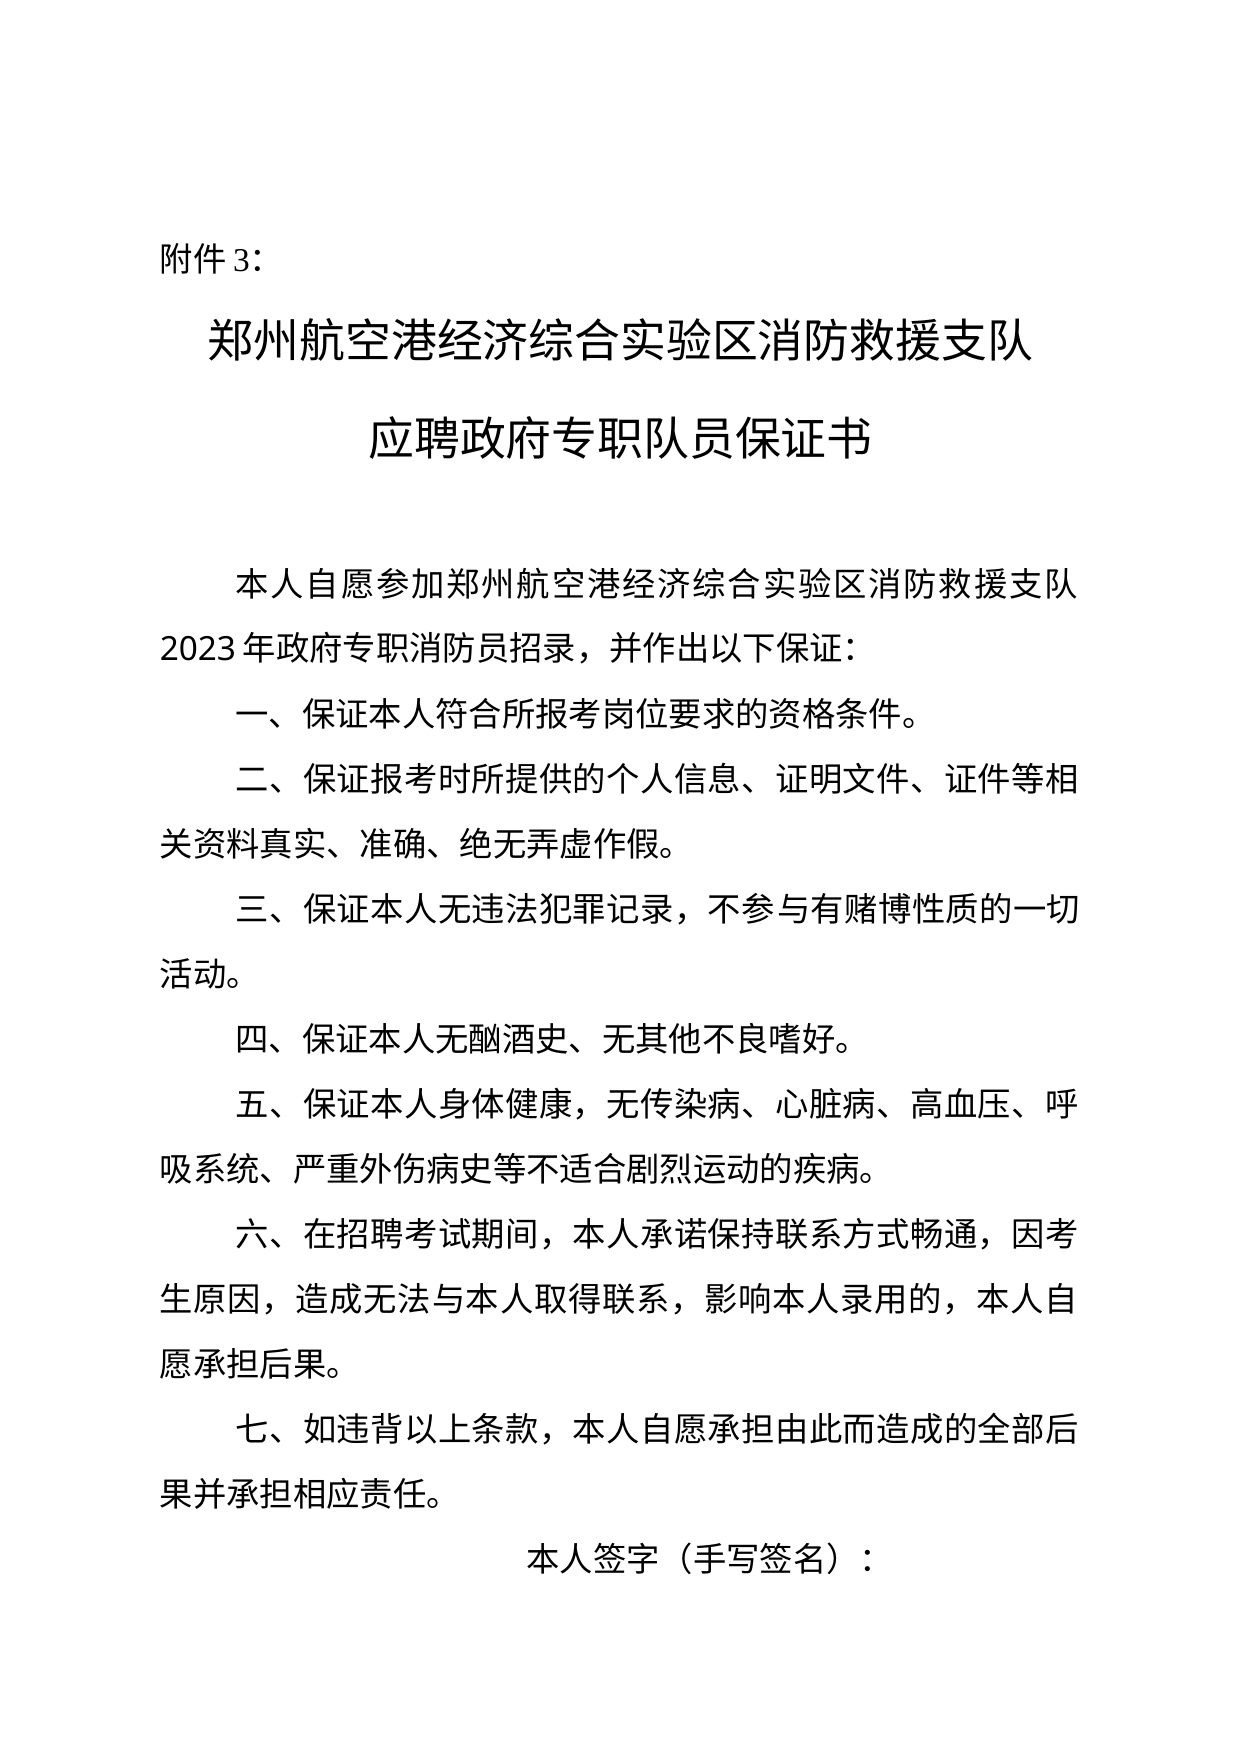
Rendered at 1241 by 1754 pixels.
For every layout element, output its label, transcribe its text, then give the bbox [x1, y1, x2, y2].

text 六、在招聘考试期间，本人承诺保持联系方式畅通，因考生原因，造成无法与本人取得联系，影响本人录用的，本人自愿承担后果。 [159, 1199, 1081, 1394]
text 郑州航空港经济综合实验区消防救援支队 [159, 289, 1081, 386]
text 本人自愿参加郑州航空港经济综合实验区消防救援支队2023年政府专职消防员招录，并作出以下保证： [159, 549, 1081, 679]
text 三、保证本人无违法犯罪记录，不参与有赌博性质的一切活动。 [159, 874, 1081, 1004]
text 四、保证本人无酗酒史、无其他不良嗜好。 [159, 1004, 1081, 1069]
text 本人签字（手写签名）： [159, 1524, 1081, 1589]
text 应聘政府专职队员保证书 [159, 386, 1081, 484]
text 七、如违背以上条款，本人自愿承担由此而造成的全部后果并承担相应责任。 [159, 1394, 1081, 1524]
text 附件3： [159, 224, 1081, 289]
text 五、保证本人身体健康，无传染病、心脏病、高血压、呼吸系统、严重外伤病史等不适合剧烈运动的疾病。 [159, 1069, 1081, 1199]
text 二、保证报考时所提供的个人信息、证明文件、证件等相关资料真实、准确、绝无弄虚作假。 [159, 744, 1081, 874]
text 一、保证本人符合所报考岗位要求的资格条件。 [159, 679, 1081, 744]
